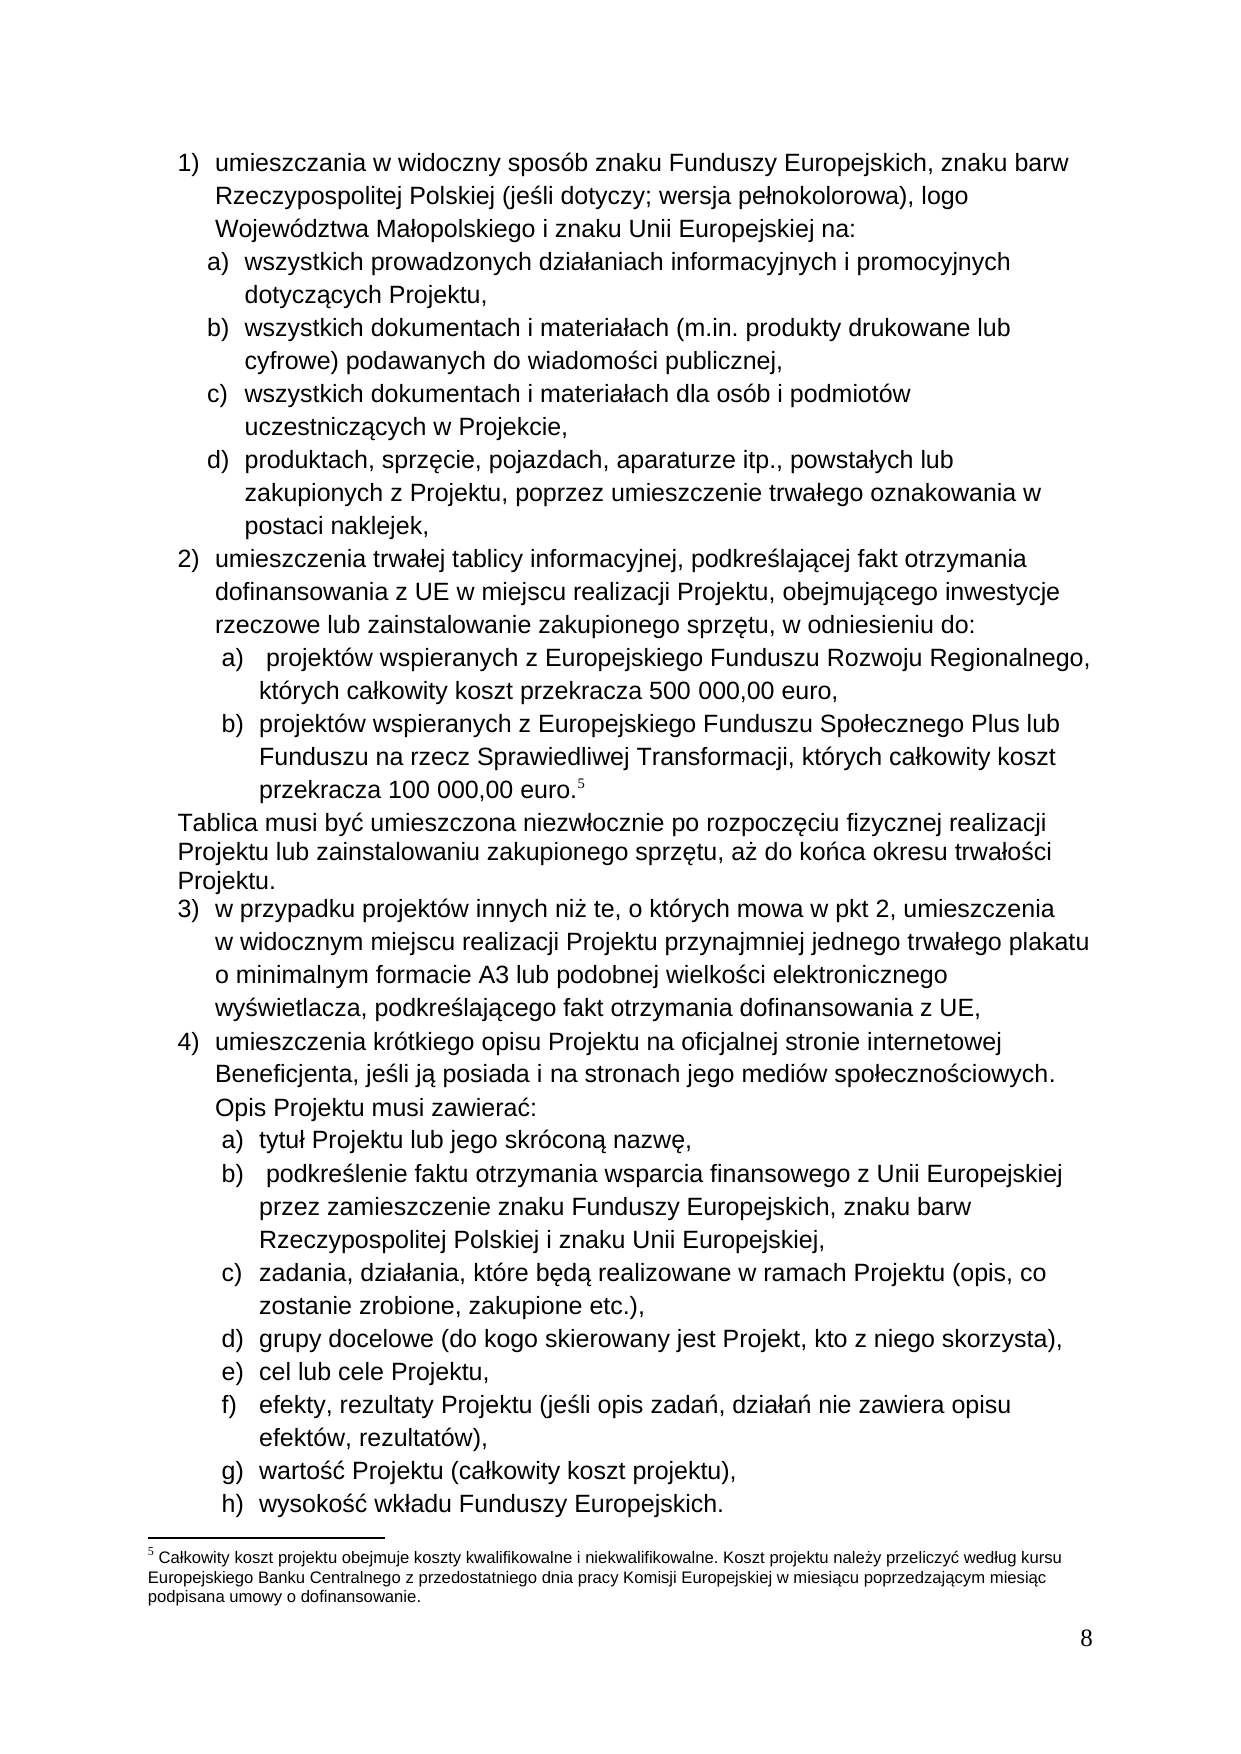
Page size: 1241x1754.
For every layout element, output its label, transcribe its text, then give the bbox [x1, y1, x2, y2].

list wartość Projektu (całkowity koszt projektu), [221, 1456, 1093, 1484]
list wszystkich prowadzonych działaniach informacyjnych i promocyjnych dotyczących Projektu, [207, 247, 1093, 308]
list tytuł Projektu lub jego skróconą nazwę, [221, 1126, 1093, 1154]
list cel lub cele Projektu, [221, 1357, 1093, 1385]
list wysokość wkładu Funduszy Europejskich. [221, 1489, 1093, 1517]
list grupy docelowe (do kogo skierowany jest Projekt, kto z niego skorzysta), [221, 1324, 1093, 1352]
list produktach, sprzęcie, pojazdach, aparaturze itp., powstałych lub zakupionych z Projektu, poprzez umieszczenie trwałego oznakowania w postaci naklejek, [207, 445, 1093, 539]
list w przypadku projektów innych niż te, o których mowa w pkt 2, umieszczenia w widocznym miejscu realizacji Projektu przynajmniej jednego trwałego plakatu o minimalnym formacie A3 lub podobnej wielkości elektronicznego wyświetlacza, podkreślającego fakt otrzymania dofinansowania z UE, [177, 894, 1093, 1022]
list podkreślenie faktu otrzymania wsparcia finansowego z Unii Europejskiej przez zamieszczenie znaku Funduszy Europejskich, znaku barw Rzeczypospolitej Polskiej i znaku Unii Europejskiej, [221, 1158, 1093, 1253]
list umieszczenia trwałej tablicy informacyjnej, podkreślającej fakt otrzymania dofinansowania z UE w miejscu realizacji Projektu, obejmującego inwestycje rzeczowe lub zainstalowanie zakupionego sprzętu, w odniesieniu do: [177, 544, 1093, 639]
list umieszczania w widoczny sposób znaku Funduszy Europejskich, znaku barw Rzeczypospolitej Polskiej (jeśli dotyczy; wersja pełnokolorowa), logo Województwa Małopolskiego i znaku Unii Europejskiej na: [177, 148, 1093, 242]
list projektów wspieranych z Europejskiego Funduszu Społecznego Plus lub Funduszu na rzecz Sprawiedliwej Transformacji, których całkowity koszt przekracza 100 000,00 euro. [221, 709, 1093, 804]
list umieszczenia krótkiego opisu Projektu na oficjalnej stronie internetowej Beneficjenta, jeśli ją posiada i na stronach jego mediów społecznościowych. Opis Projektu musi zawierać: [177, 1026, 1093, 1121]
list wszystkich dokumentach i materiałach dla osób i podmiotów uczestniczących w Projekcie, [207, 379, 1093, 441]
list wszystkich dokumentach i materiałach (m.in. produkty drukowane lub cyfrowe) podawanych do wiadomości publicznej, [207, 313, 1093, 374]
list zadania, działania, które będą realizowane w ramach Projektu (opis, co zostanie zrobione, zakupione etc.), [221, 1258, 1093, 1319]
text Tablica musi być umieszczona niezwłocznie po rozpoczęciu fizycznej realizacji Projektu lub zainstalowaniu zakupionego sprzętu, aż do końca okresu trwałości Projektu. [177, 808, 1093, 894]
list efekty, rezultaty Projektu (jeśli opis zadań, działań nie zawiera opisu efektów, rezultatów), [221, 1390, 1093, 1451]
list projektów wspieranych z Europejskiego Funduszu Rozwoju Regionalnego, których całkowity koszt przekracza 500 000,00 euro, [221, 643, 1093, 705]
